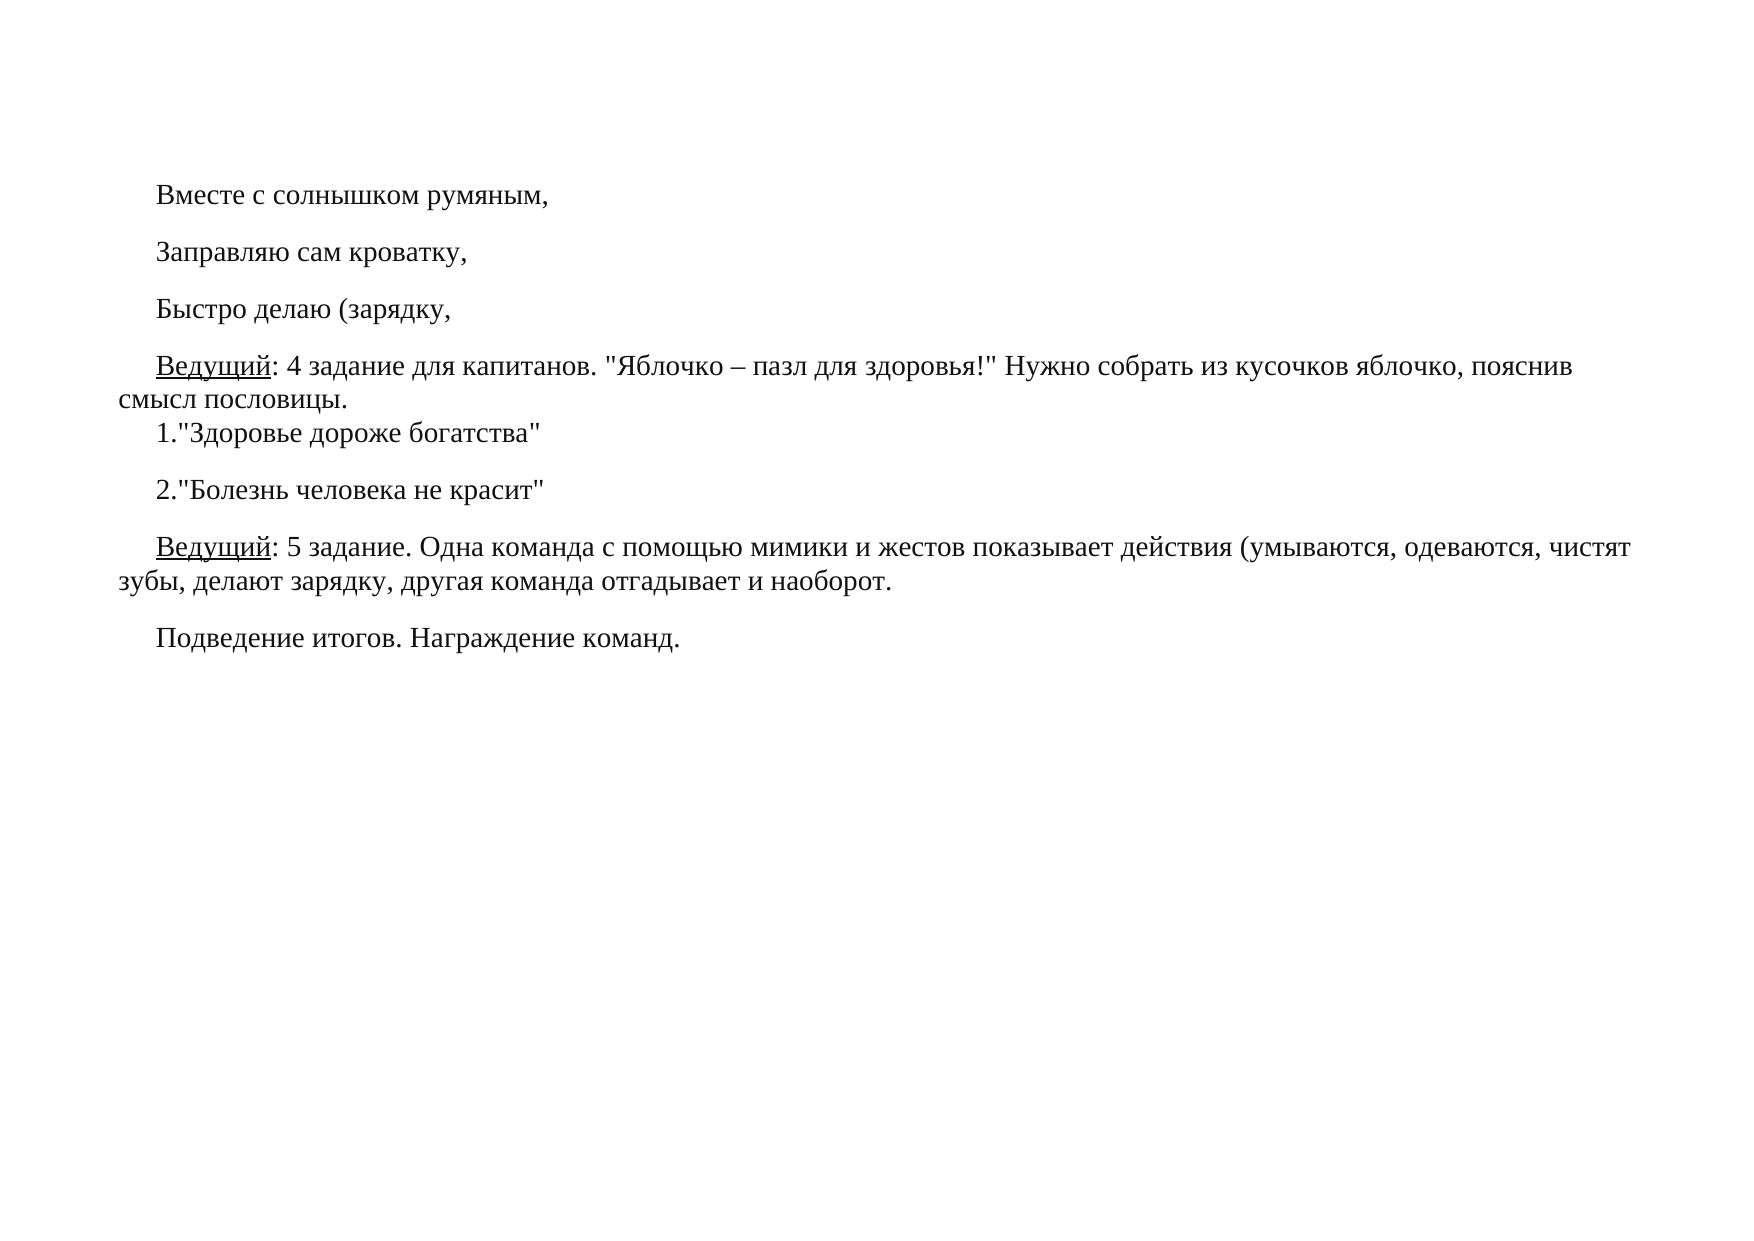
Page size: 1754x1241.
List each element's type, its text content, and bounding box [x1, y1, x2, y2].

text Заправляю сам кроватку, [118, 234, 1636, 268]
text Ведущий: 4 задание для капитанов. "Яблочко – пазл для здоровья!" Нужно собрать из кусочков яблочко, пояснив смысл пословицы. [118, 348, 1636, 415]
text 1."Здоровье дороже богатства" [118, 415, 1636, 449]
text Подведение итогов. Награждение команд. [118, 620, 1636, 653]
text Ведущий: 5 задание. Одна команда с помощью мимики и жестов показывает действия (умываются, одеваются, чистят зубы, делают зарядку, другая команда отгадывает и наоборот. [118, 529, 1636, 596]
text Вместе с солнышком румяным, [118, 177, 1636, 211]
text 2."Болезнь человека не красит" [118, 472, 1636, 506]
text Быстро делаю (зарядку, [118, 291, 1636, 325]
